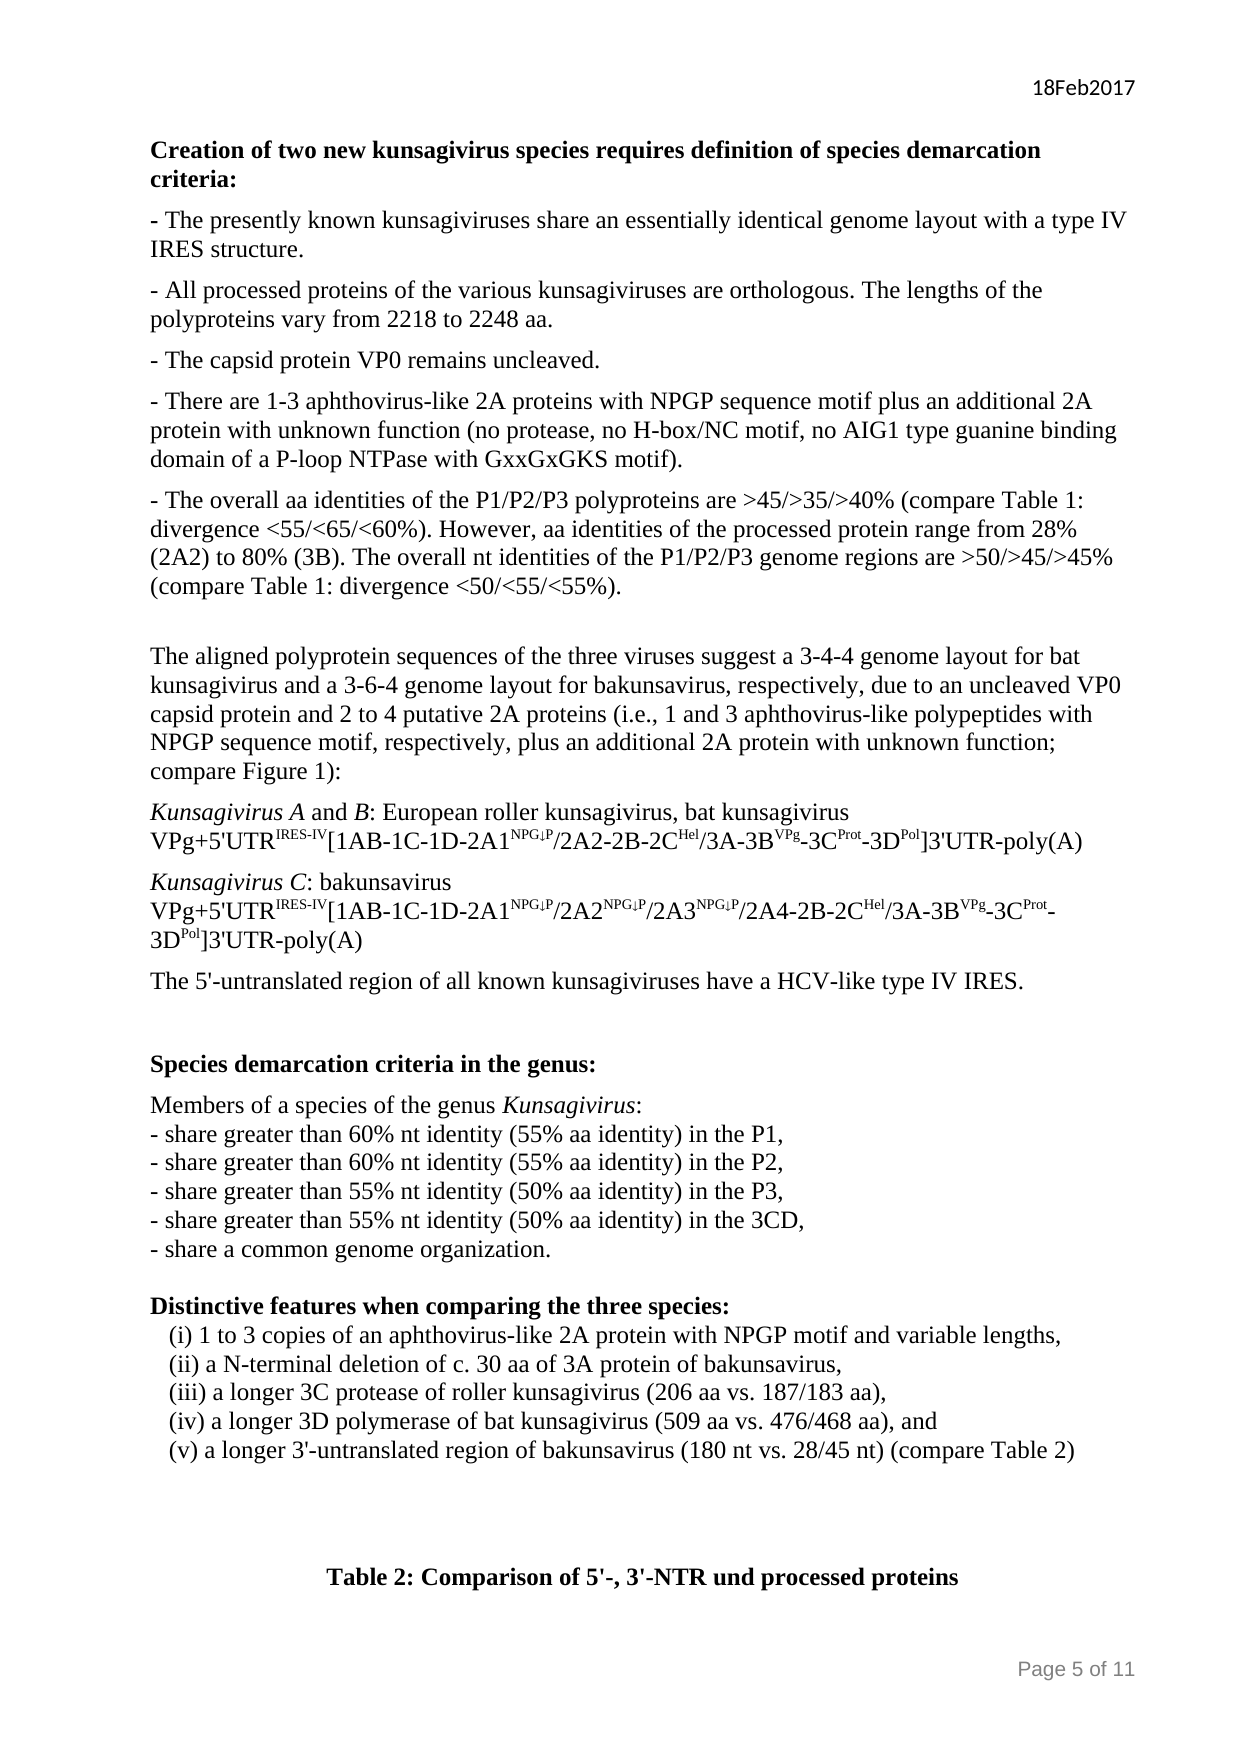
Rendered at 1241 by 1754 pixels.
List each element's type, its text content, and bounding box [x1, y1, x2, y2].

text Creation of two new kunsagivirus species requires definition of species demarcation criteria: [150, 135, 1135, 192]
text (ii) a N-terminal deletion of c. 30 aa of 3A protein of bakunsavirus, [150, 1349, 1135, 1377]
text (v) a longer 3'-untranslated region of bakunsavirus (180 nt vs. 28/45 nt) (compare Table 2) [150, 1435, 1135, 1464]
text - share greater than 60% nt identity (55% aa identity) in the P1, [150, 1119, 1135, 1147]
text - There are 1-3 aphthovirus-like 2A proteins with NPGP sequence motif plus an additional 2A protein with unknown function (no protease, no H-box/NC motif, no AIG1 type guanine binding domain of a P-loop NTPase with GxxGxGKS motif). [150, 386, 1135, 472]
text VPg+5'UTRIRES-IV[1AB-1C-1D-2A1NPGP/2A2-2B-2CHel/3A-3BVPg-3CProt-3DPol]3'UTR-poly(A) [150, 826, 1135, 855]
text The aligned polyprotein sequences of the three viruses suggest a 3-4-4 genome layout for bat kunsagivirus and a 3-6-4 genome layout for bakunsavirus, respectively, due to an uncleaved VP0 capsid protein and 2 to 4 putative 2A proteins (i.e., 1 and 3 aphthovirus-like polypeptides with NPGP sequence motif, respectively, plus an additional 2A protein with unknown function; compare Figure 1): [150, 641, 1135, 785]
text - All processed proteins of the various kunsagiviruses are orthologous. The lengths of the polyproteins vary from 2218 to 2248 aa. [150, 275, 1135, 332]
text Distinctive features when comparing the three species: [150, 1291, 1135, 1320]
text - share greater than 55% nt identity (50% aa identity) in the 3CD, [150, 1205, 1135, 1234]
text (i) 1 to 3 copies of an aphthovirus-like 2A protein with NPGP motif and variable lengths, [150, 1320, 1135, 1349]
text (iii) a longer 3C protease of roller kunsagivirus (206 aa vs. 187/183 aa), [150, 1377, 1135, 1406]
text VPg+5'UTRIRES-IV[1AB-1C-1D-2A1NPGP/2A2NPGP/2A3NPGP/2A4-2B-2CHel/3A-3BVPg-3CProt-3DPol]3'UTR-poly(A) [150, 896, 1135, 954]
text - The presently known kunsagiviruses share an essentially identical genome layout with a type IV IRES structure. [150, 205, 1135, 262]
text - share greater than 55% nt identity (50% aa identity) in the P3, [150, 1176, 1135, 1205]
text Species demarcation criteria in the genus: [150, 1049, 1135, 1077]
text (iv) a longer 3D polymerase of bat kunsagivirus (509 aa vs. 476/468 aa), and [150, 1406, 1135, 1435]
text Kunsagivirus A and B: European roller kunsagivirus, bat kunsagivirus [150, 797, 1135, 826]
text The 5'-untranslated region of all known kunsagiviruses have a HCV-like type IV IRES. [150, 966, 1135, 995]
text Members of a species of the genus Kunsagivirus: [150, 1090, 1135, 1119]
text - The capsid protein VP0 remains uncleaved. [150, 345, 1135, 374]
text - The overall aa identities of the P1/P2/P3 polyproteins are >45/>35/>40% (compare Table 1: divergence <55/<65/<60%). However, aa identities of the processed protein range from 28% (2A2) to 80% (3B). The overall nt identities of the P1/P2/P3 genome regions are >50/>45/>45% (compare Table 1: divergence <50/<55/<55%). [150, 485, 1135, 600]
text Table 2: Comparison of 5'-, 3'-NTR und processed proteins [150, 1562, 1135, 1591]
text - share a common genome organization. [150, 1234, 1135, 1262]
text Kunsagivirus C: bakunsavirus [150, 867, 1135, 896]
text - share greater than 60% nt identity (55% aa identity) in the P2, [150, 1147, 1135, 1176]
